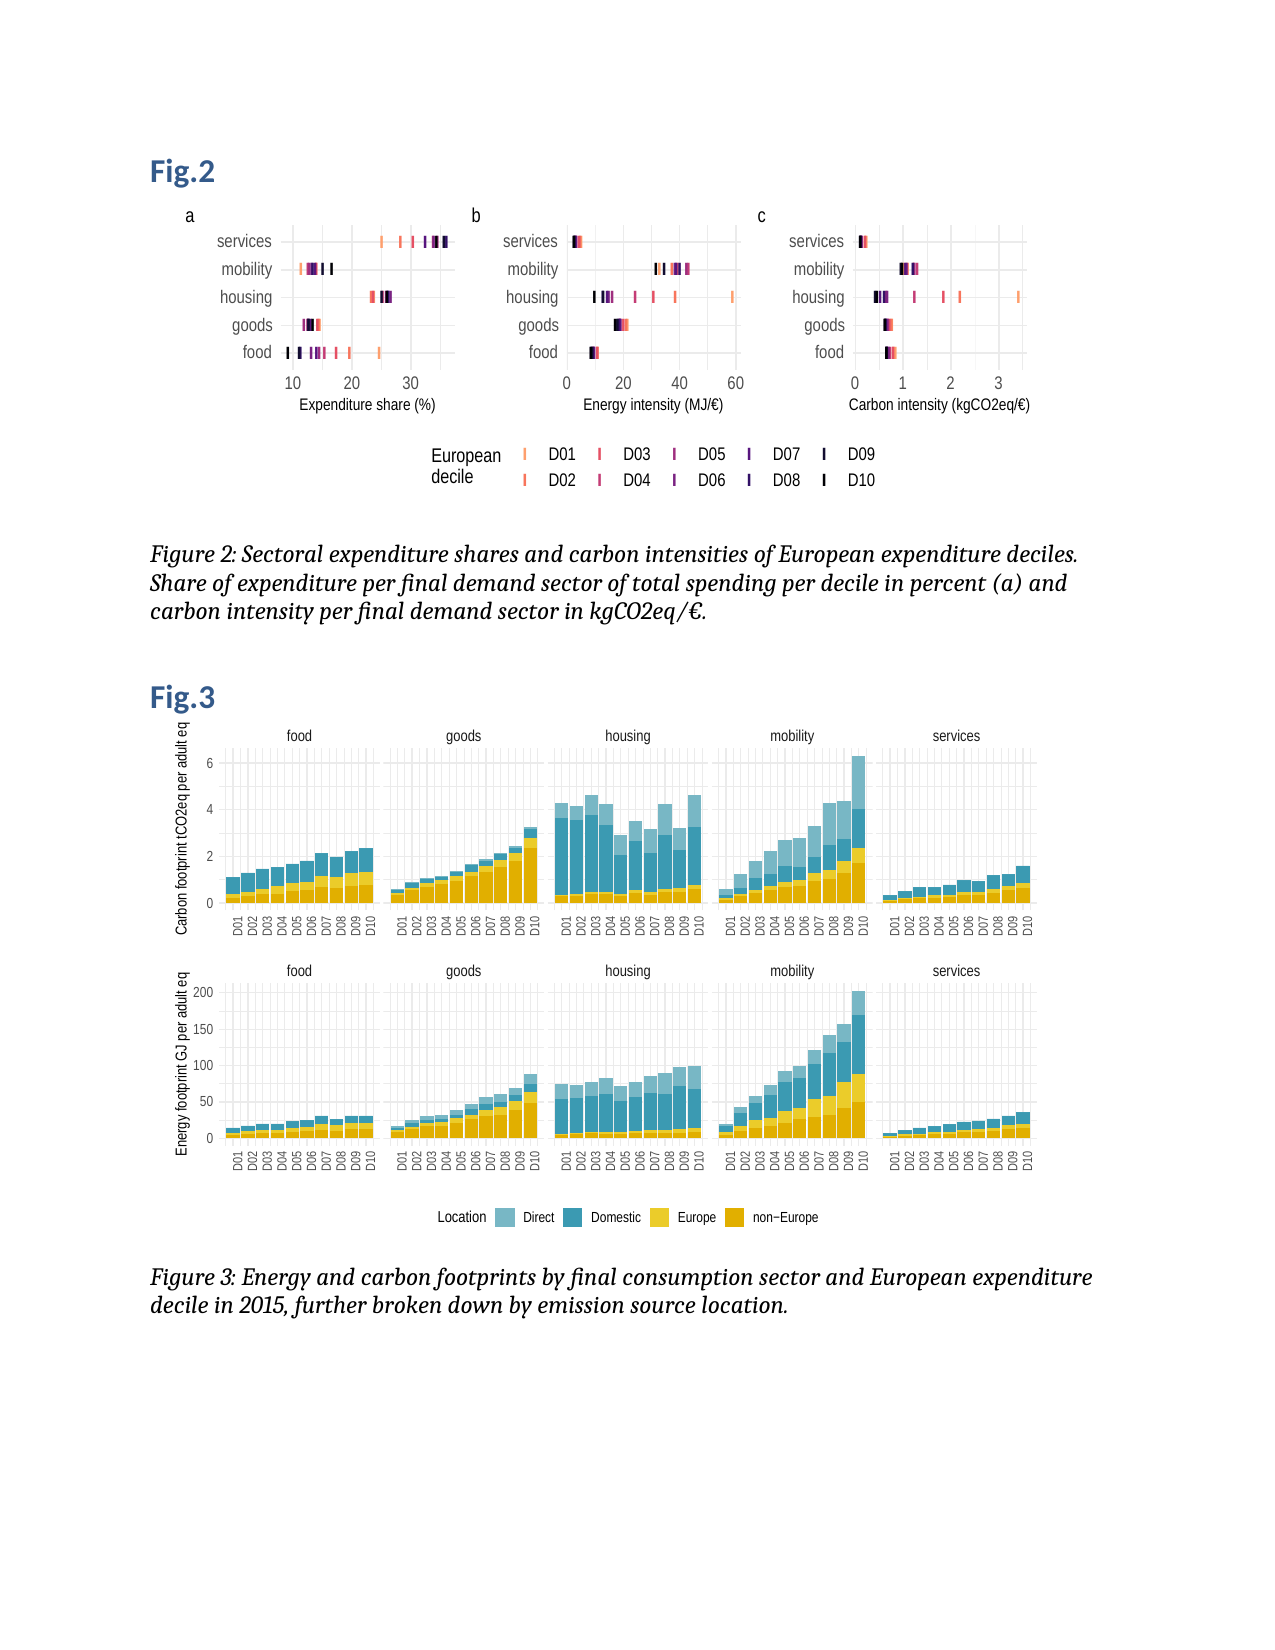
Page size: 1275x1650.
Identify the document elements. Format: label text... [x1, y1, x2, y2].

text Figure 2: Sectoral expenditure shares and carbon intensities of European expenditure deciles. Share of expenditure per final demand sector of total spending per decile in percent (a) and carbon intensity per final demand sector in kgCO2eq/€. [150, 540, 1125, 626]
subtitle Fig.3 [150, 676, 1125, 717]
subtitle Fig.2 [150, 150, 1125, 191]
text Figure 3: Energy and carbon footprints by final consumption sector and European expenditure decile in 2015, further broken down by emission source location. [150, 1262, 1125, 1320]
